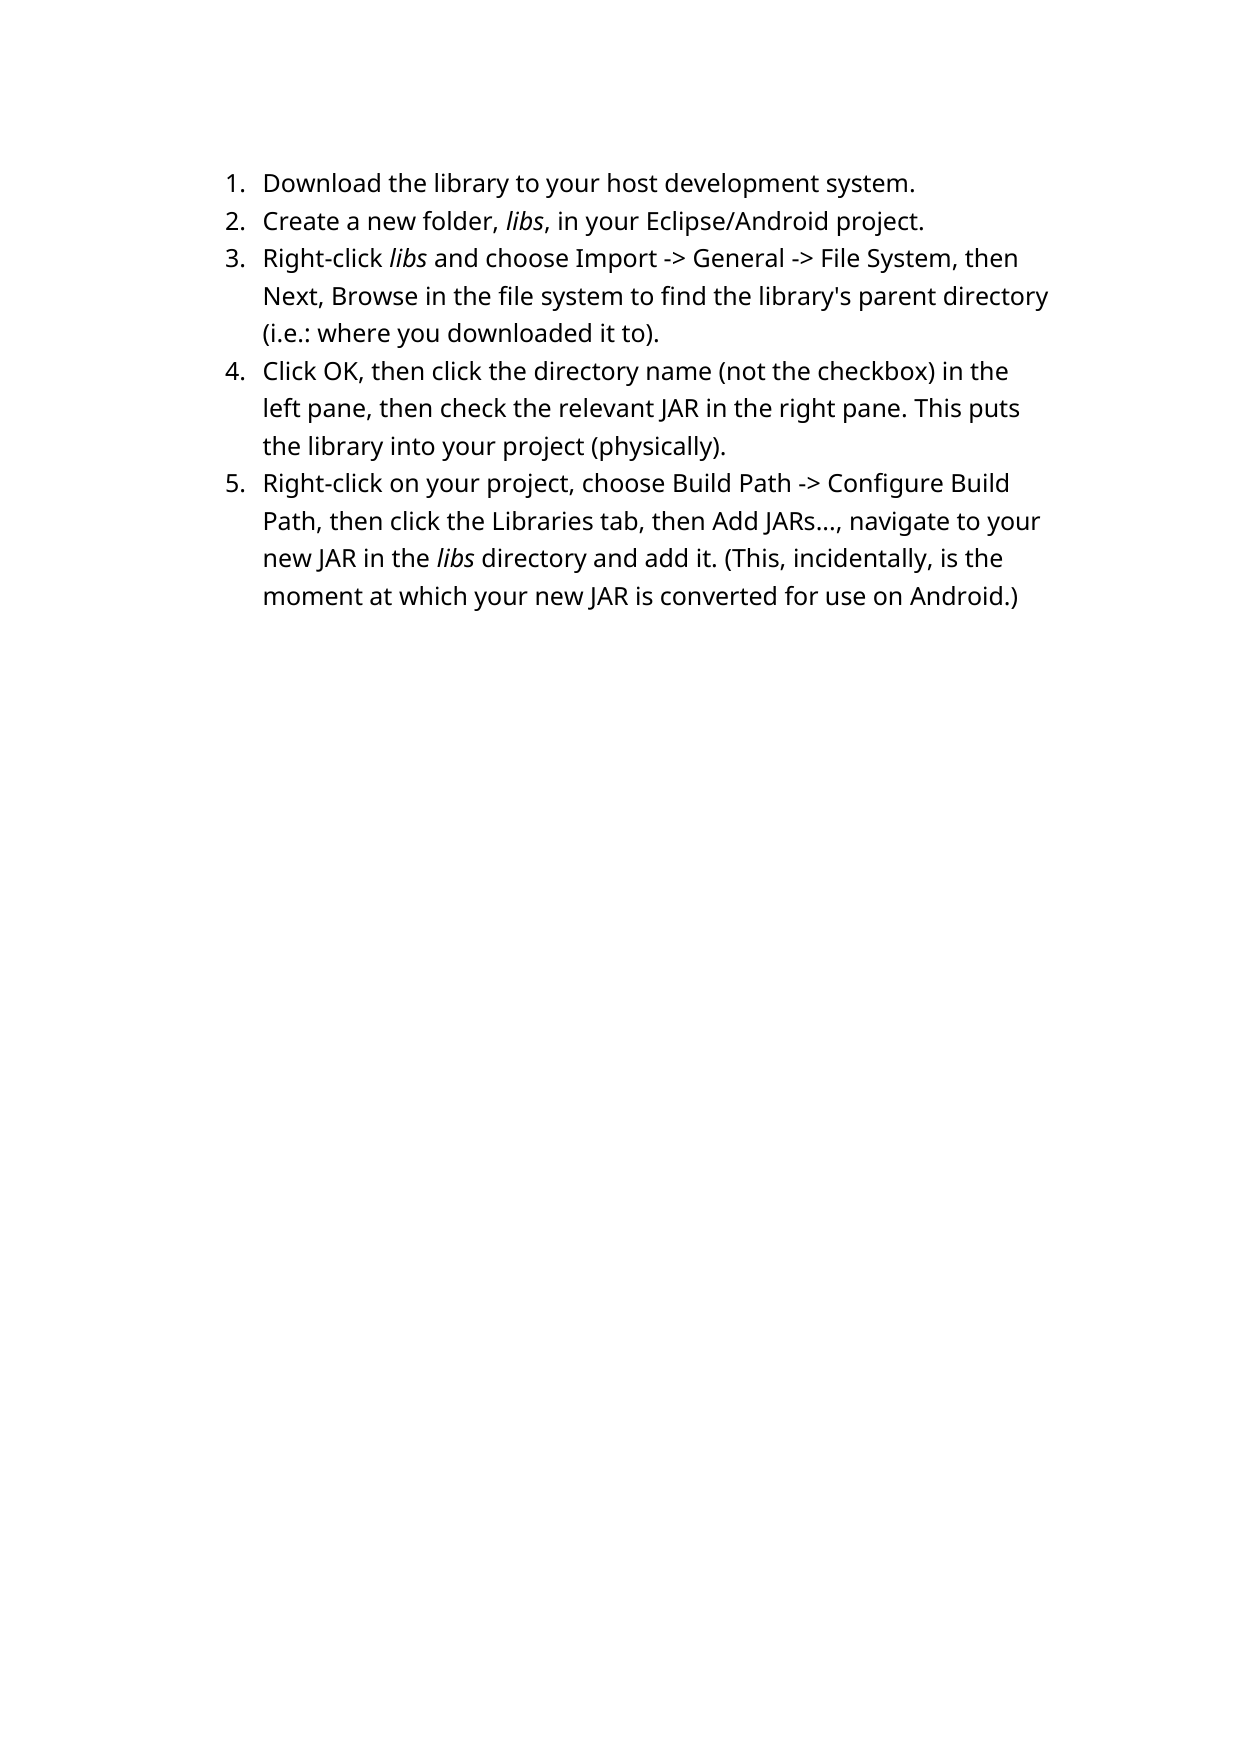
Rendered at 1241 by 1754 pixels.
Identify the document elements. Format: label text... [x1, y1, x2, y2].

list Right-click on your project, choose Build Path -> Configure Build Path, then click the Libraries tab, then Add JARs..., navigate to your new JAR in the libs directory and add it. (This, incidentally, is the moment at which your new JAR is converted for use on Android.) [225, 464, 1053, 614]
list Right-click libs and choose Import -> General -> File System, then Next, Browse in the file system to find the library's parent directory (i.e.: where you downloaded it to). [225, 239, 1053, 352]
list Download the library to your host development system. [225, 164, 1053, 202]
list Click OK, then click the directory name (not the checkbox) in the left pane, then check the relevant JAR in the right pane. This puts the library into your project (physically). [225, 352, 1053, 464]
list Create a new folder, libs, in your Eclipse/Android project. [225, 202, 1053, 239]
